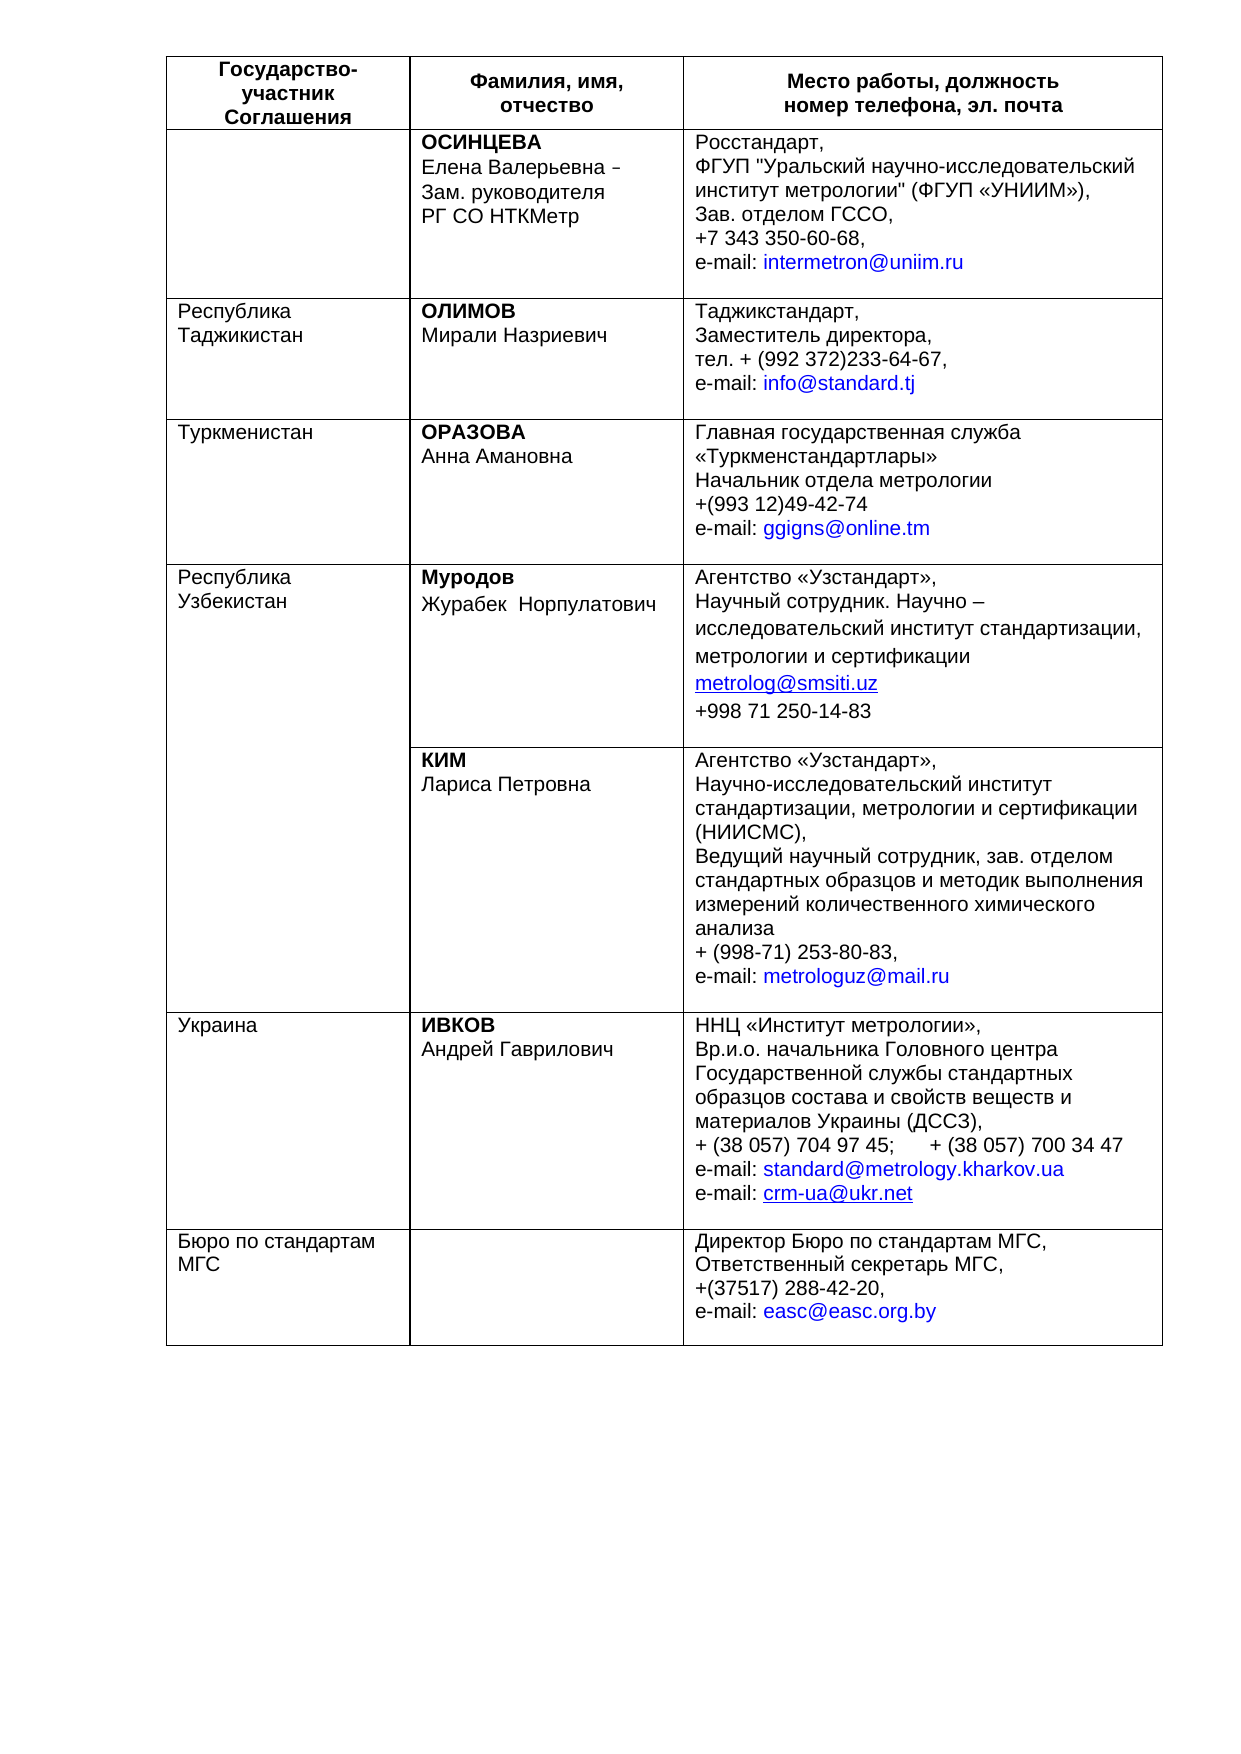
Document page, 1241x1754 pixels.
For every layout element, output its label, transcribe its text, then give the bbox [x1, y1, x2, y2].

table_cell Главная государственная служба «Туркменстандартлары» Начальник отдела метрологии +(993 12)49-42-74 е-mail: ggigns@online.tm [684, 420, 1162, 563]
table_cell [167, 130, 409, 298]
table_header Место работы, должность номер телефона, эл. почта [684, 57, 1162, 129]
table_cell ОСИНЦЕВА Елена Валерьевна – Зам. руководителя РГ СО НТКМетр [411, 130, 683, 298]
table_cell ИВКОВ Андрей Гаврилович [411, 1013, 683, 1228]
table_cell КИМ Лариса Петровна [411, 748, 683, 1012]
table_header Государство-участник Соглашения [167, 57, 409, 129]
table_cell ОЛИМОВ Мирали Назриевич [411, 299, 683, 419]
table_cell [411, 1230, 683, 1344]
table_cell Бюро по стандартам МГС [167, 1230, 409, 1344]
table_cell Агентство «Узстандарт», Научный сотрудник. Научно – исследовательский институт стандартизации, метрологии и сертификации metrolog@smsiti.uz +998 71 250-14-83 [684, 565, 1162, 747]
table_cell Республика Таджикистан [167, 299, 409, 419]
table_cell Республика Узбекистан [167, 565, 409, 1012]
table_cell Туркменистан [167, 420, 409, 563]
table_cell Муродов Журабек Норпулатович [411, 565, 683, 747]
table_cell Украина [167, 1013, 409, 1228]
table_cell Росстандарт, ФГУП "Уральский научно-исследовательский институт метрологии" (ФГУП «УНИИМ»), Зав. отделом ГССО, +7 343 350-60-68, е-mail: intermetron@uniim.ru [684, 130, 1162, 298]
table_cell ОРАЗОВА Анна Амановна [411, 420, 683, 563]
table_cell ННЦ «Институт метрологии», Вр.и.о. начальника Головного центра Государственной службы стандартных образцов состава и свойств веществ и материалов Украины (ДССЗ), + (38 057) 704 97 45; + (38 057) 700 34 47 е-mail: standard@metrology.kharkov.ua е-mail: crm-ua@ukr.net [684, 1013, 1162, 1228]
table_cell Агентство «Узстандарт», Научно-исследовательский институт стандартизации, метрологии и сертификации (НИИСМС), Ведущий научный сотрудник, зав. отделом стандартных образцов и методик выполнения измерений количественного химического анализа + (998-71) 253-80-83, е-mail: metrologuz@mail.ru [684, 748, 1162, 1012]
table_header Фамилия, имя, отчество [411, 57, 683, 129]
table_cell Директор Бюро по стандартам МГС, Ответственный секретарь МГС, +(37517) 288-42-20, е-mail: easc@easc.org.by [684, 1230, 1162, 1344]
table_cell Таджикстандарт, Заместитель директора, тел. + (992 372)233-64-67, е-mail: info@standard.tj [684, 299, 1162, 419]
